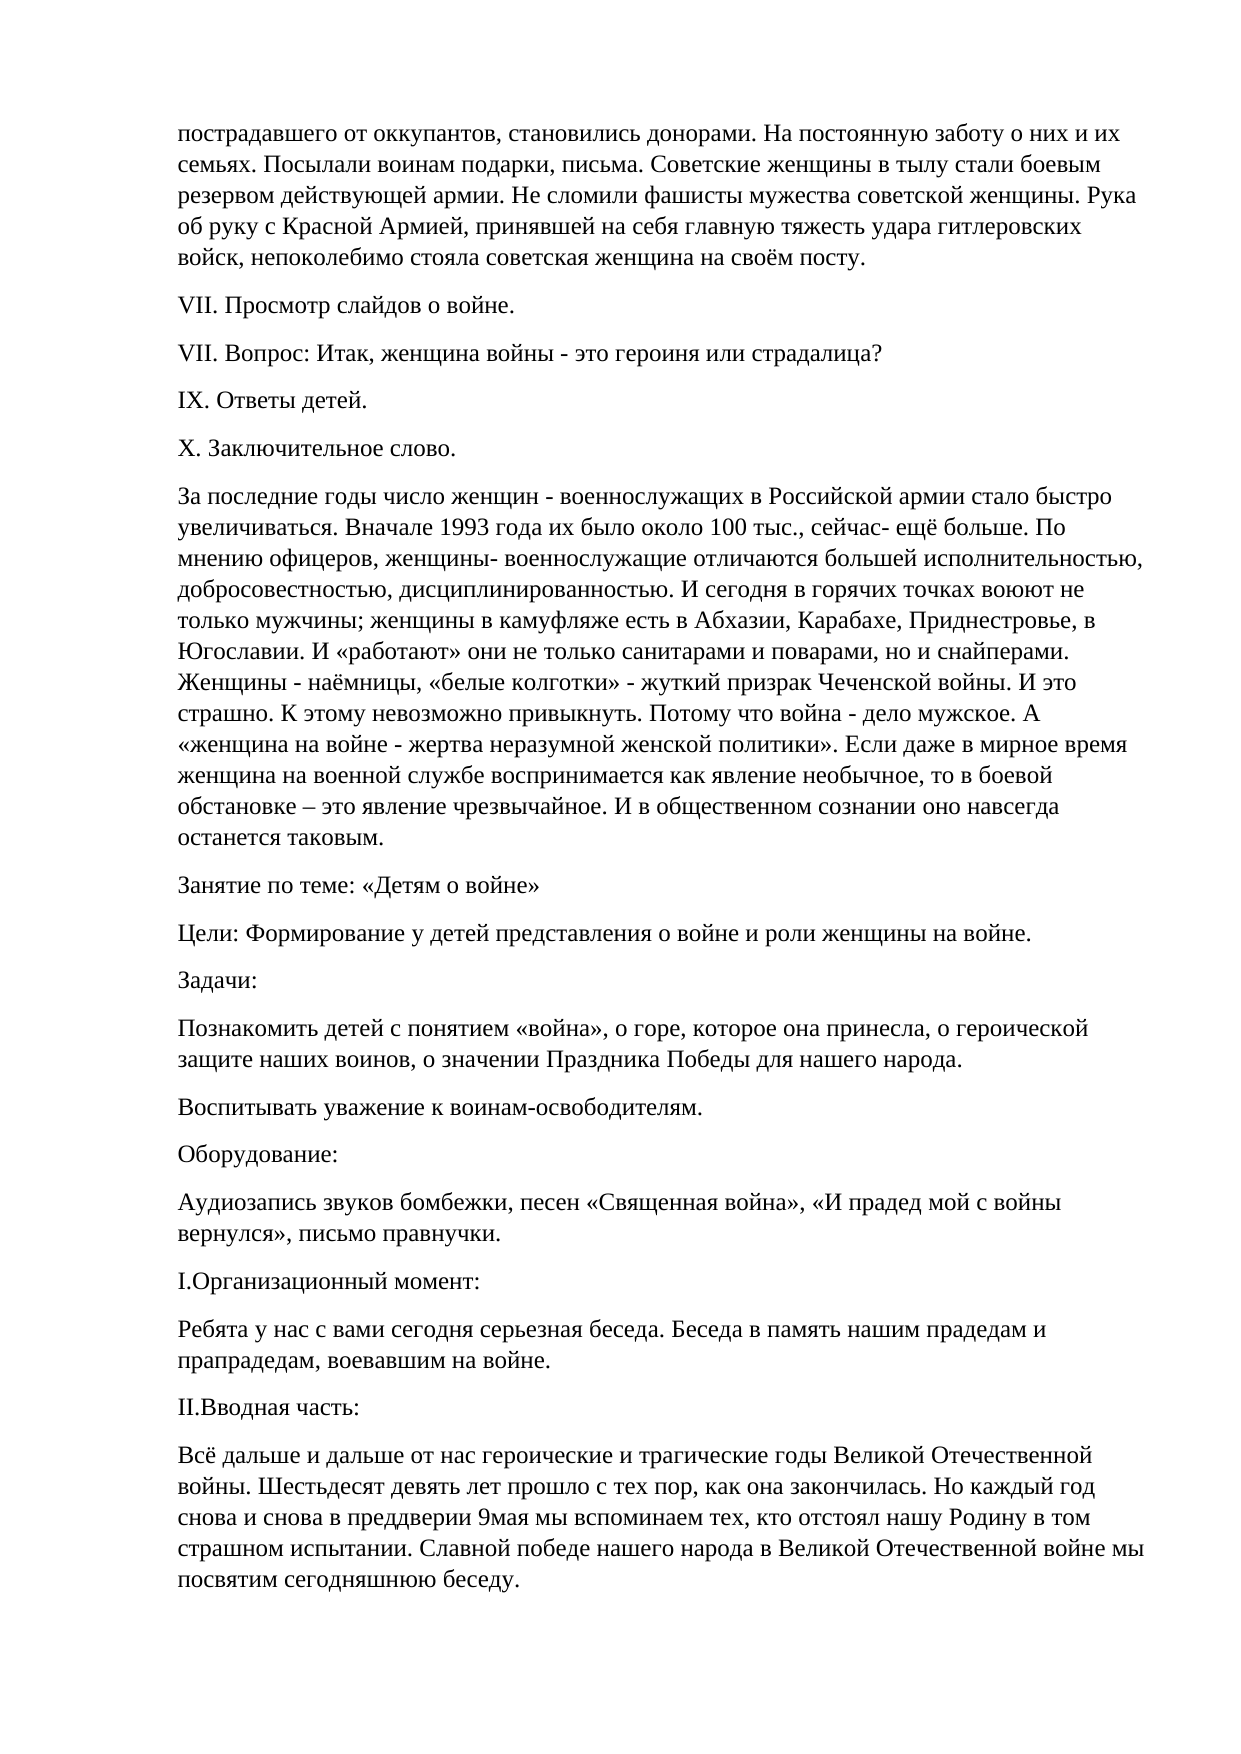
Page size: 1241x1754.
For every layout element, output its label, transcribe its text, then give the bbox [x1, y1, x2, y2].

text Ребята у нас с вами сегодня серьезная беседа. Беседа в память нашим прадедам и прапрадедам, воевавшим на войне. [177, 1314, 1152, 1373]
text VII. Вопрос: Итак, женщина войны - это героиня или страдалица? [177, 338, 1152, 366]
text IX. Ответы детей. [177, 385, 1152, 414]
text II.Вводная часть: [177, 1392, 1152, 1421]
text Цели: Формирование у детей представления о войне и роли женщины на войне. [177, 918, 1152, 946]
text За последние годы число женщин - военнослужащих в Российской армии стало быстро увеличиваться. Вначале 1993 года их было около 100 тыс., сейчас- ещё больше. По мнению офицеров, женщины- военнослужащие отличаются большей исполнительностью, добросовестностью, дисциплинированностью. И сегодня в горячих точках воюют не только мужчины; женщины в камуфляже есть в Абхазии, Карабахе, Приднестровье, в Югославии. И «работают» они не только санитарами и поварами, но и снайперами. Женщины - наёмницы, «белые колготки» - жуткий призрак Чеченской войны. И это страшно. К этому невозможно привыкнуть. Потому что война - дело мужское. А «женщина на войне - жертва неразумной женской политики». Если даже в мирное время женщина на военной службе воспринимается как явление необычное, то в боевой обстановке – это явление чрезвычайное. И в общественном сознании оно навсегда останется таковым. [177, 481, 1152, 851]
text Аудиозапись звуков бомбежки, песен «Священная война», «И прадед мой с войны вернулся», письмо правнучки. [177, 1187, 1152, 1247]
text Задачи: [177, 965, 1152, 994]
text X. Заключительное слово. [177, 433, 1152, 462]
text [177, 118, 1152, 271]
text VII. Просмотр слайдов о войне. [177, 290, 1152, 319]
text Всё дальше и дальше от нас героические и трагические годы Великой Отечественной войны. Шестьдесят девять лет прошло с тех пор, как она закончилась. Но каждый год снова и снова в преддверии 9мая мы вспоминаем тех, кто отстоял нашу Родину в том страшном испытании. Славной победе нашего народа в Великой Отечественной войне мы посвятим сегодняшнюю беседу. [177, 1440, 1152, 1593]
text Оборудование: [177, 1139, 1152, 1168]
text Воспитывать уважение к воинам-освободителям. [177, 1092, 1152, 1121]
text Занятие по теме: «Детям о войне» [177, 870, 1152, 899]
text I.Организационный момент: [177, 1266, 1152, 1295]
text Познакомить детей с понятием «война», о горе, которое она принесла, о героической защите наших воинов, о значении Праздника Победы для нашего народа. [177, 1013, 1152, 1073]
